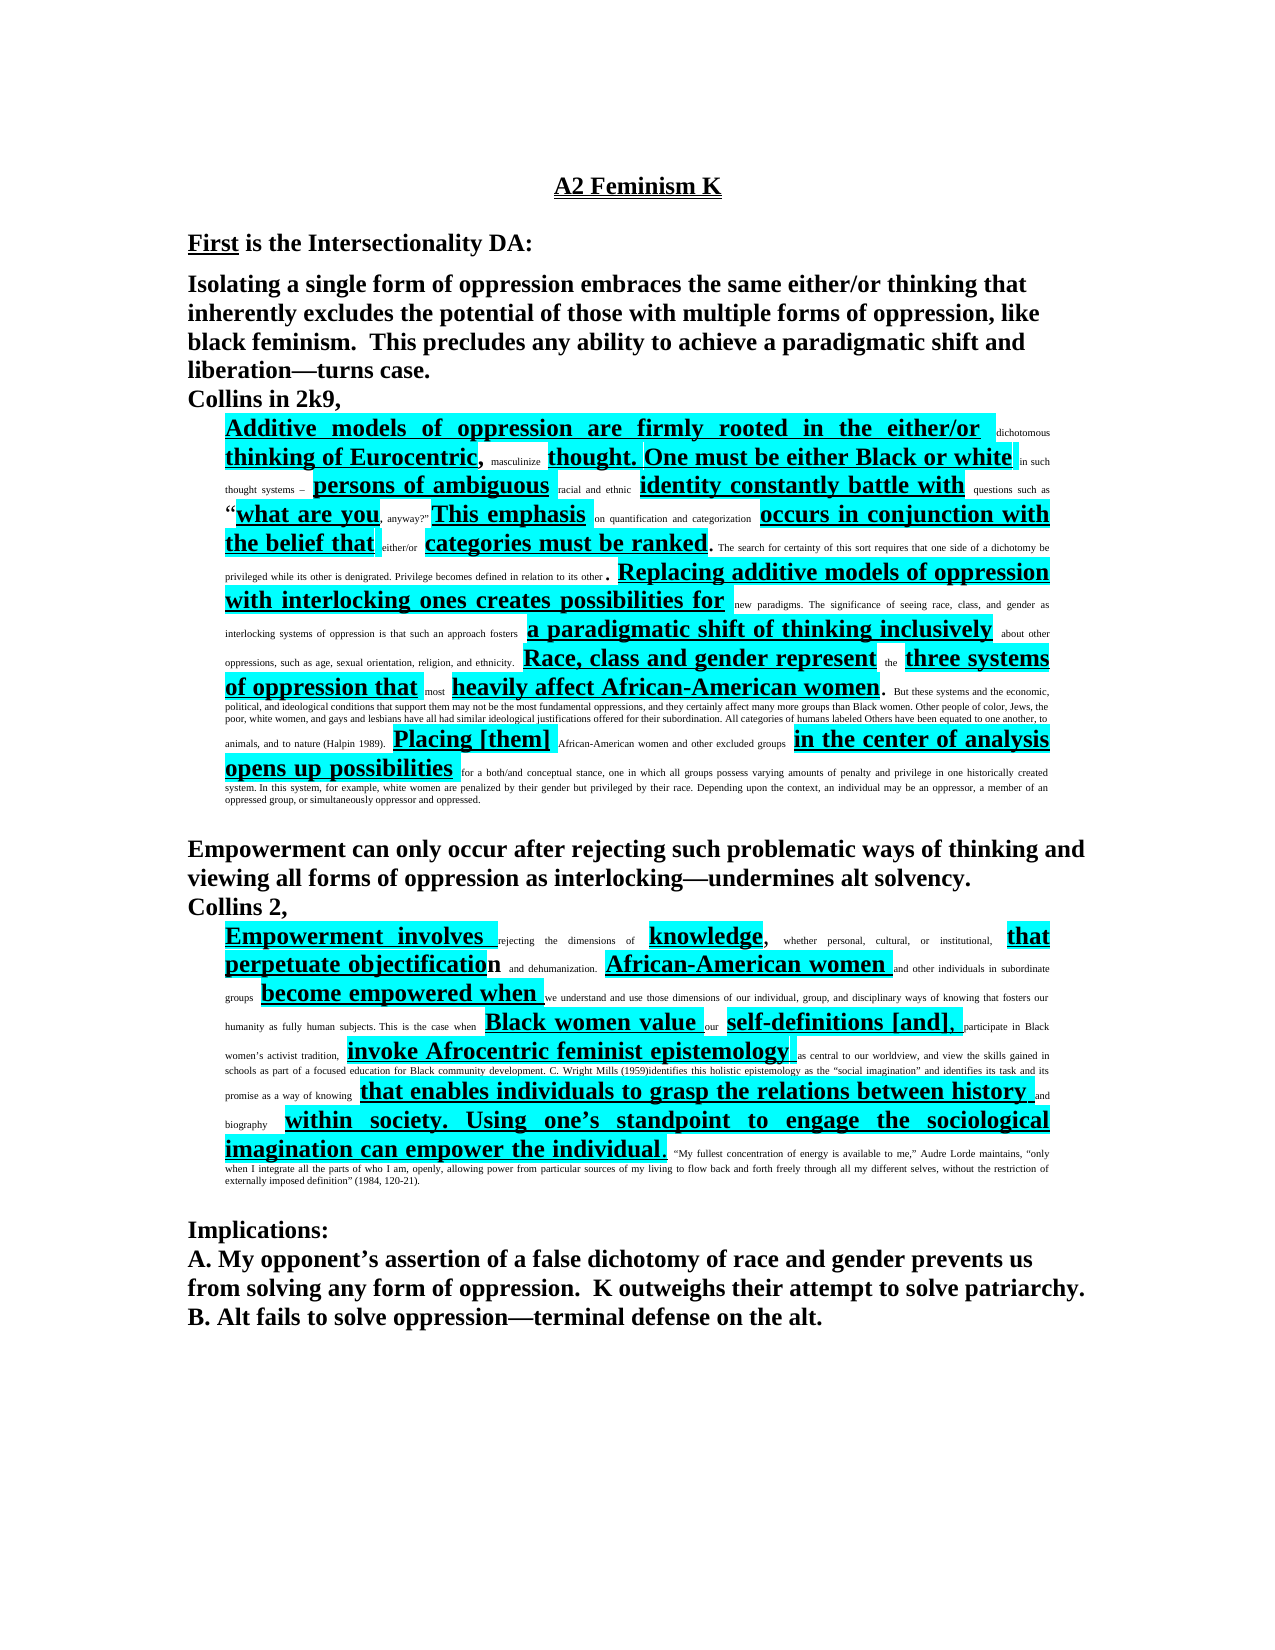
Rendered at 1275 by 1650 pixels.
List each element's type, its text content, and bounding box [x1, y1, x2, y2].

text Isolating a single form of oppression embraces the same either/or thinking that inherently excludes the potential of those with multiple forms of oppression, like black feminism. This precludes any ability to achieve a paradigmatic shift and liberation—turns case. [187, 269, 1087, 384]
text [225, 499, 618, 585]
text A. My opponent’s assertion of a false dichotomy of race and gender prevents us from solving any form of oppression. K outweighs their attempt to solve patriarchy. [187, 1244, 1087, 1302]
text B. Alt fails to solve oppression—terminal defense on the alt. [187, 1302, 1087, 1330]
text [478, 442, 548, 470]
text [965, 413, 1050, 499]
text Empowerment involves rejecting the dimensions of knowledge, whether personal, cultural, or institutional, that perpetuate objectification and dehumanization. African-American women and other individuals in subordinate groups become empowered when we understand and use those dimensions of our individual, group, and disciplinary ways of knowing that fosters our humanity as fully human subjects. This is the case when Black women value our self-definitions [and], participate in Black women’s activist tradition, invoke Afrocentric feminist epistemology as central to our worldview, and view the skills gained in schools as part of a focused education for Black community development. C. Wright Mills (1959)identifies this holistic epistemology as the “social imagination” and identifies its task and its promise as a way of knowing that enables individuals to grasp the relations between history and biography within society. Using one’s standpoint to engage the sociological imagination can empower the individual. “My fullest concentration of energy is available to me,” Audre Lorde maintains, “only when I integrate all the parts of who I am, openly, allowing power from particular sources of my living to flow back and forth freely through all my different selves, without the restriction of externally imposed definition” (1984, 120-21). [225, 921, 1050, 1134]
text Empowerment can only occur after rejecting such problematic ways of thinking and viewing all forms of oppression as interlocking—undermines alt solvency. [187, 834, 1087, 892]
text Implications: [187, 1215, 1087, 1244]
text First is the Intersectionality DA: [187, 228, 1087, 257]
text Additive models of oppression are firmly rooted in the either/or dichotomous thinking of Eurocentric, masculinize thought. One must be either Black or white in such thought systems – persons of ambiguous racial and ethnic identity constantly battle with questions such as “what are you, anyway?” This emphasis on quantification and categorization occurs in conjunction with the belief that either/or categories must be ranked. The search for certainty of this sort requires that one side of a dichotomy be privileged while its other is denigrated. Privilege becomes defined in relation to its other. Replacing additive models of oppression with interlocking ones creates possibilities for new paradigms. The significance of seeing race, class, and gender as interlocking systems of oppression is that such an approach fosters a paradigmatic shift of thinking inclusively about other oppressions, such as age, sexual orientation, religion, and ethnicity. Race, class and gender represent the three systems of oppression that most heavily affect African-American women. But these systems and the economic, political, and ideological conditions that support them may not be the most fundamental oppressions, and they certainly affect many more groups than Black women. Other people of color, Jews, the poor, white women, and gays and lesbians have all had similar ideological justifications offered for their subordination. All categories of humans labeled Others have been equated to one another, to animals, and to nature (Halpin 1989). Placing [them] African-American women and other excluded groups in the center of analysis opens up possibilities for a both/and conceptual stance, one in which all groups possess varying amounts of penalty and privilege in one historically created system. In this system, for example, white women are penalized by their gender but privileged by their race. Depending upon the context, an individual may be an oppressor, a member of an oppressed group, or simultaneously oppressor and oppressed. [225, 614, 1050, 806]
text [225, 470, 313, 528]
text Collins in 2k9, [187, 384, 1087, 413]
text Collins 2, [187, 892, 1087, 921]
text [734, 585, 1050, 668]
subtitle A2 Feminism K [187, 171, 1087, 199]
